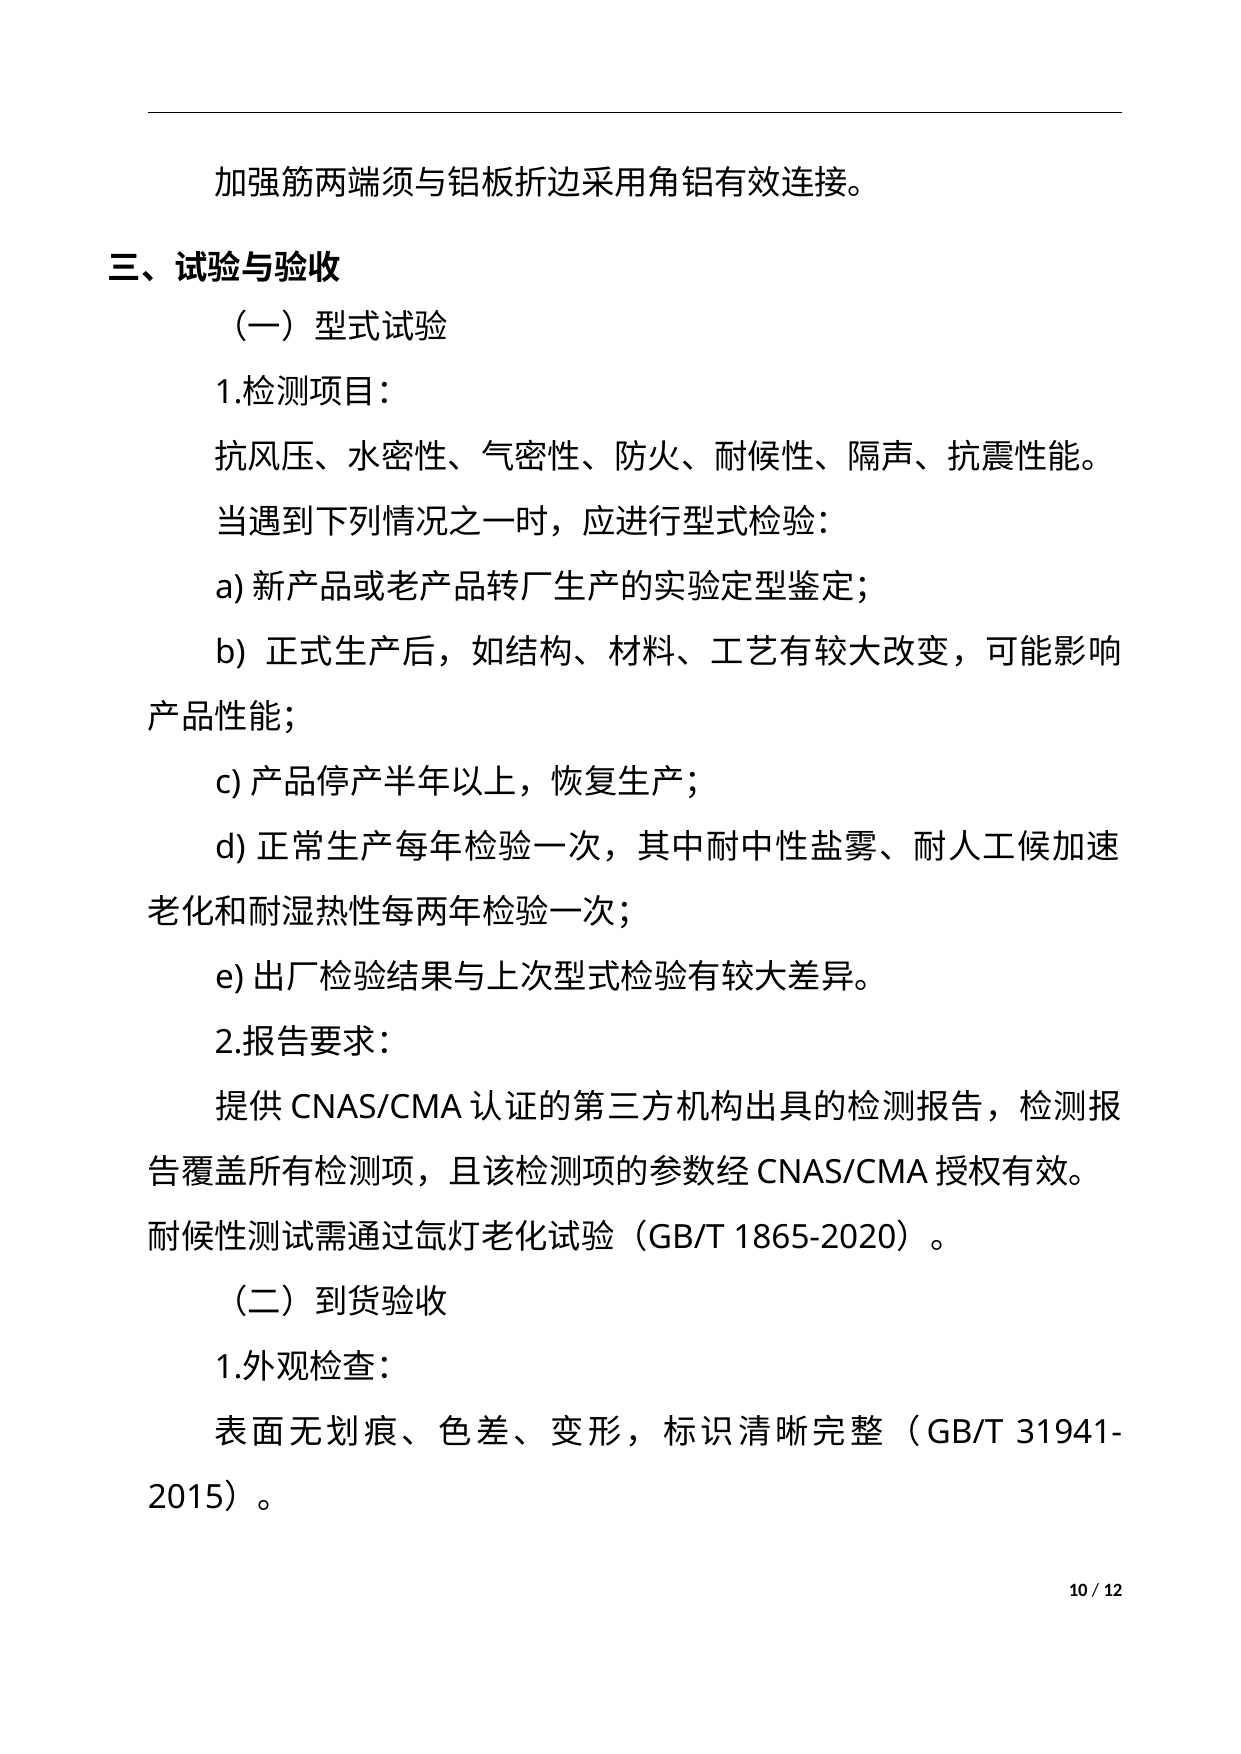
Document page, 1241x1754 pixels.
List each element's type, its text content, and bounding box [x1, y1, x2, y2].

list 加强筋两端须与铝板折边采用角铝有效连接。 [148, 148, 1122, 213]
list 耐候性测试需通过氙灯老化试验（GB/T 1865-2020）。 [148, 1202, 1122, 1267]
text （二）到货验收 [148, 1267, 1122, 1332]
text b) 正式生产后，如结构、材料、工艺有较大改变，可能影响产品性能； [148, 617, 1122, 747]
list 表面无划痕、色差、变形，标识清晰完整（GB/T 31941-2015）。 [148, 1397, 1122, 1527]
list 当遇到下列情况之一时，应进行型式检验： [148, 487, 1122, 552]
text 2.报告要求： [148, 1007, 1122, 1072]
subtitle 三、试验与验收 [108, 229, 1122, 292]
text c) 产品停产半年以上，恢复生产； [148, 747, 1122, 812]
text d) 正常生产每年检验一次，其中耐中性盐雾、耐人工候加速老化和耐湿热性每两年检验一次； [148, 812, 1122, 942]
text 1.外观检查： [148, 1332, 1122, 1397]
text a) 新产品或老产品转厂生产的实验定型鉴定； [148, 552, 1122, 617]
text 提供CNAS/CMA认证的第三方机构出具的检测报告，检测报告覆盖所有检测项，且该检测项的参数经CNAS/CMA授权有效。 [148, 1072, 1122, 1202]
list 抗风压、水密性、气密性、防火、耐候性、隔声、抗震性能。 [148, 422, 1122, 487]
text 1.检测项目： [148, 357, 1122, 422]
text （一）型式试验 [148, 292, 1122, 357]
text e) 出厂检验结果与上次型式检验有较大差异。 [148, 942, 1122, 1007]
